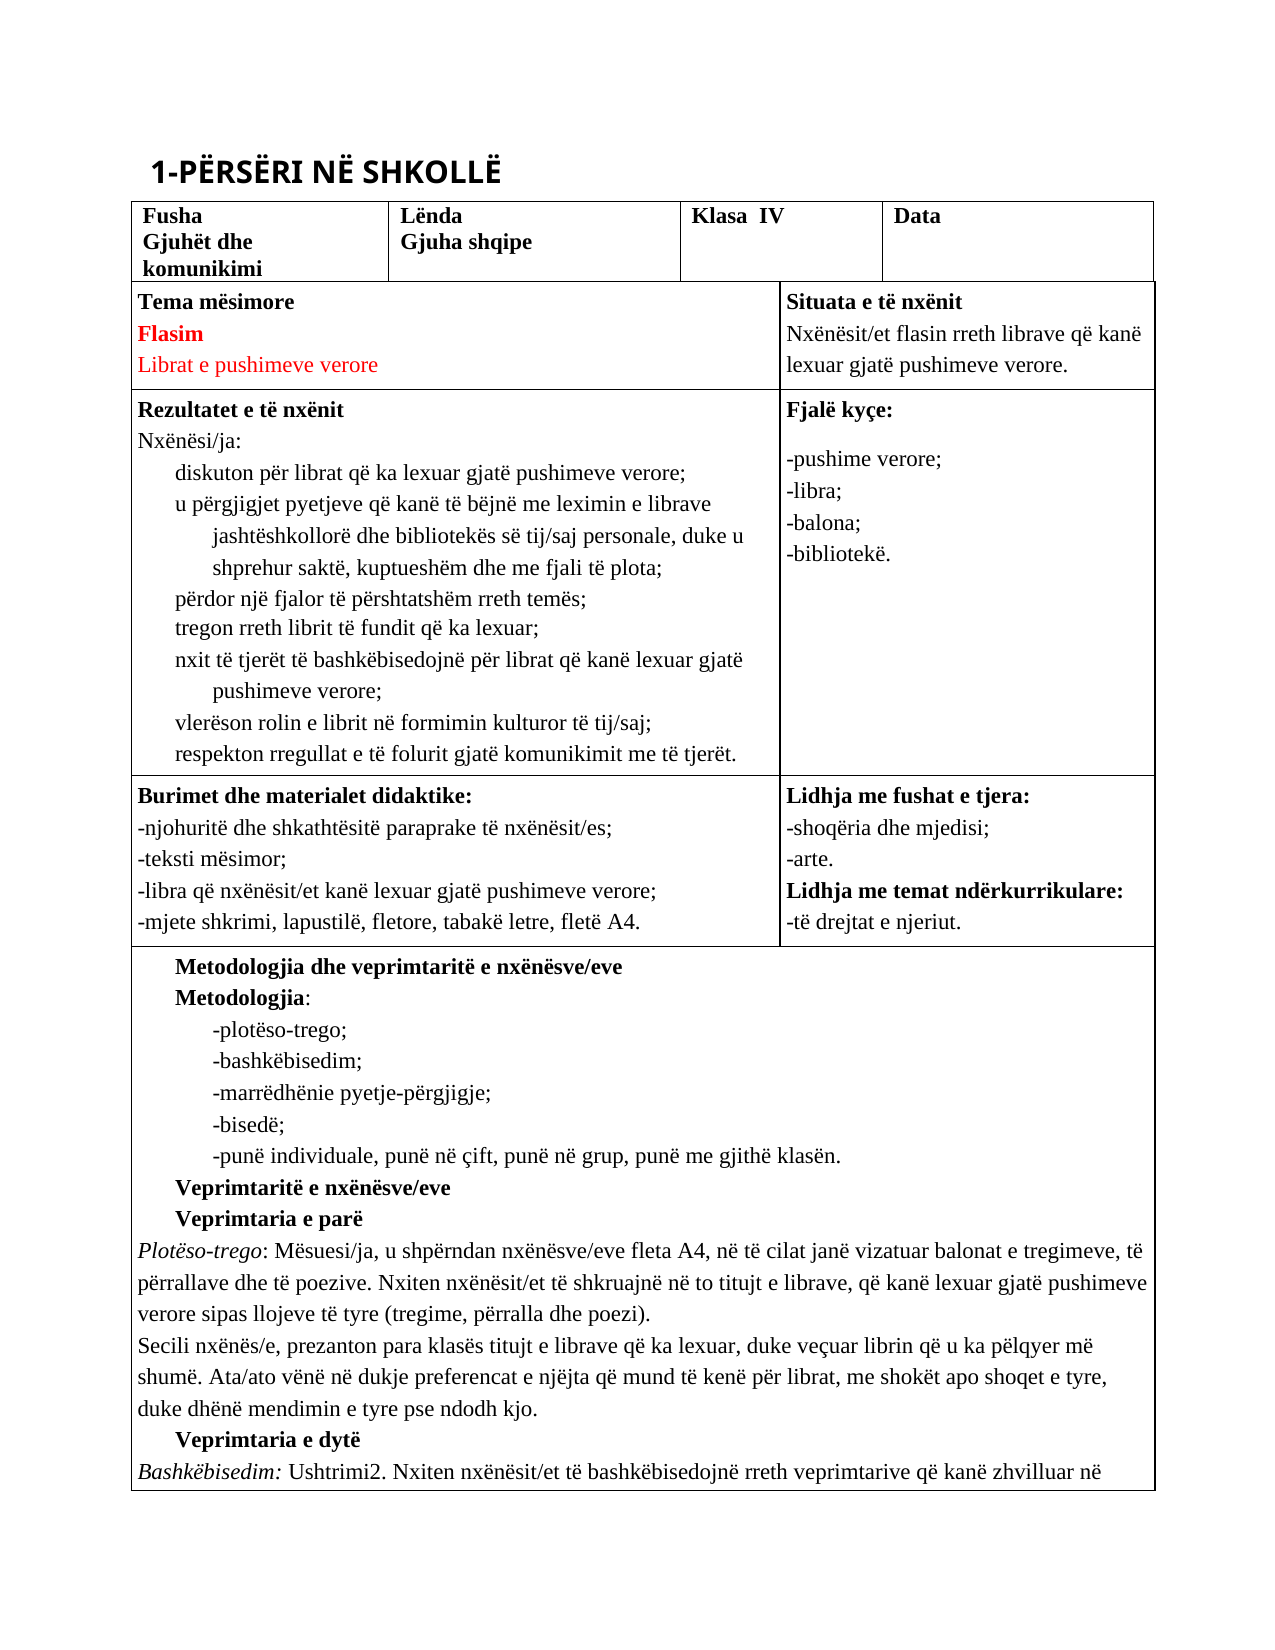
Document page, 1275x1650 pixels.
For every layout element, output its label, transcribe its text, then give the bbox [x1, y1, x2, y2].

table_header Lënda Gjuha shqipe [389, 202, 680, 281]
table_cell Fjalë kyçe: -pushime verore; -libra; -balona; -bibliotekë. [781, 390, 1154, 775]
table_header Fusha Gjuhët dhe komunikimi [132, 202, 388, 281]
table_cell Burimet dhe materialet didaktike: -njohuritë dhe shkathtësitë paraprake të nxënësit/es; -teksti mësimor; -libra që nxënësit/et kanë lexuar gjatë pushimeve verore; -mjete shkrimi, lapustilë, fletore, tabakë letre, fletë A4. [132, 776, 779, 946]
table_cell Situata e të nxënit Nxënësit/et flasin rreth librave që kanë lexuar gjatë pushimeve verore. [781, 282, 1154, 389]
table_header Klasa IV [681, 202, 882, 281]
text 1-PËRSËRI NË SHKOLLË [150, 150, 1125, 193]
table_cell Tema mësimore Flasim Librat e pushimeve verore [132, 282, 779, 389]
table_header Data [883, 202, 1153, 281]
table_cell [132, 947, 1154, 1490]
table_cell Rezultatet e të nxënit Nxënësi/ja: diskuton për librat që ka lexuar gjatë pushimeve verore; u përgjigjet pyetjeve që kanë të bëjnë me leximin e librave jashtëshkollorë dhe bibliotekës së tij/saj personale, duke u shprehur saktë, kuptueshëm dhe me fjali të plota; përdor një fjalor të përshtatshëm rreth temës; tregon rreth librit të fundit që ka lexuar; nxit të tjerët të bashkëbisedojnë për librat që kanë lexuar gjatë pushimeve verore; vlerëson rolin e librit në formimin kulturor të tij/saj; respekton rregullat e të folurit gjatë komunikimit me të tjerët. [132, 390, 779, 775]
table_cell Lidhja me fushat e tjera: -shoqëria dhe mjedisi; -arte. Lidhja me temat ndërkurrikulare: -të drejtat e njeriut. [781, 776, 1154, 946]
